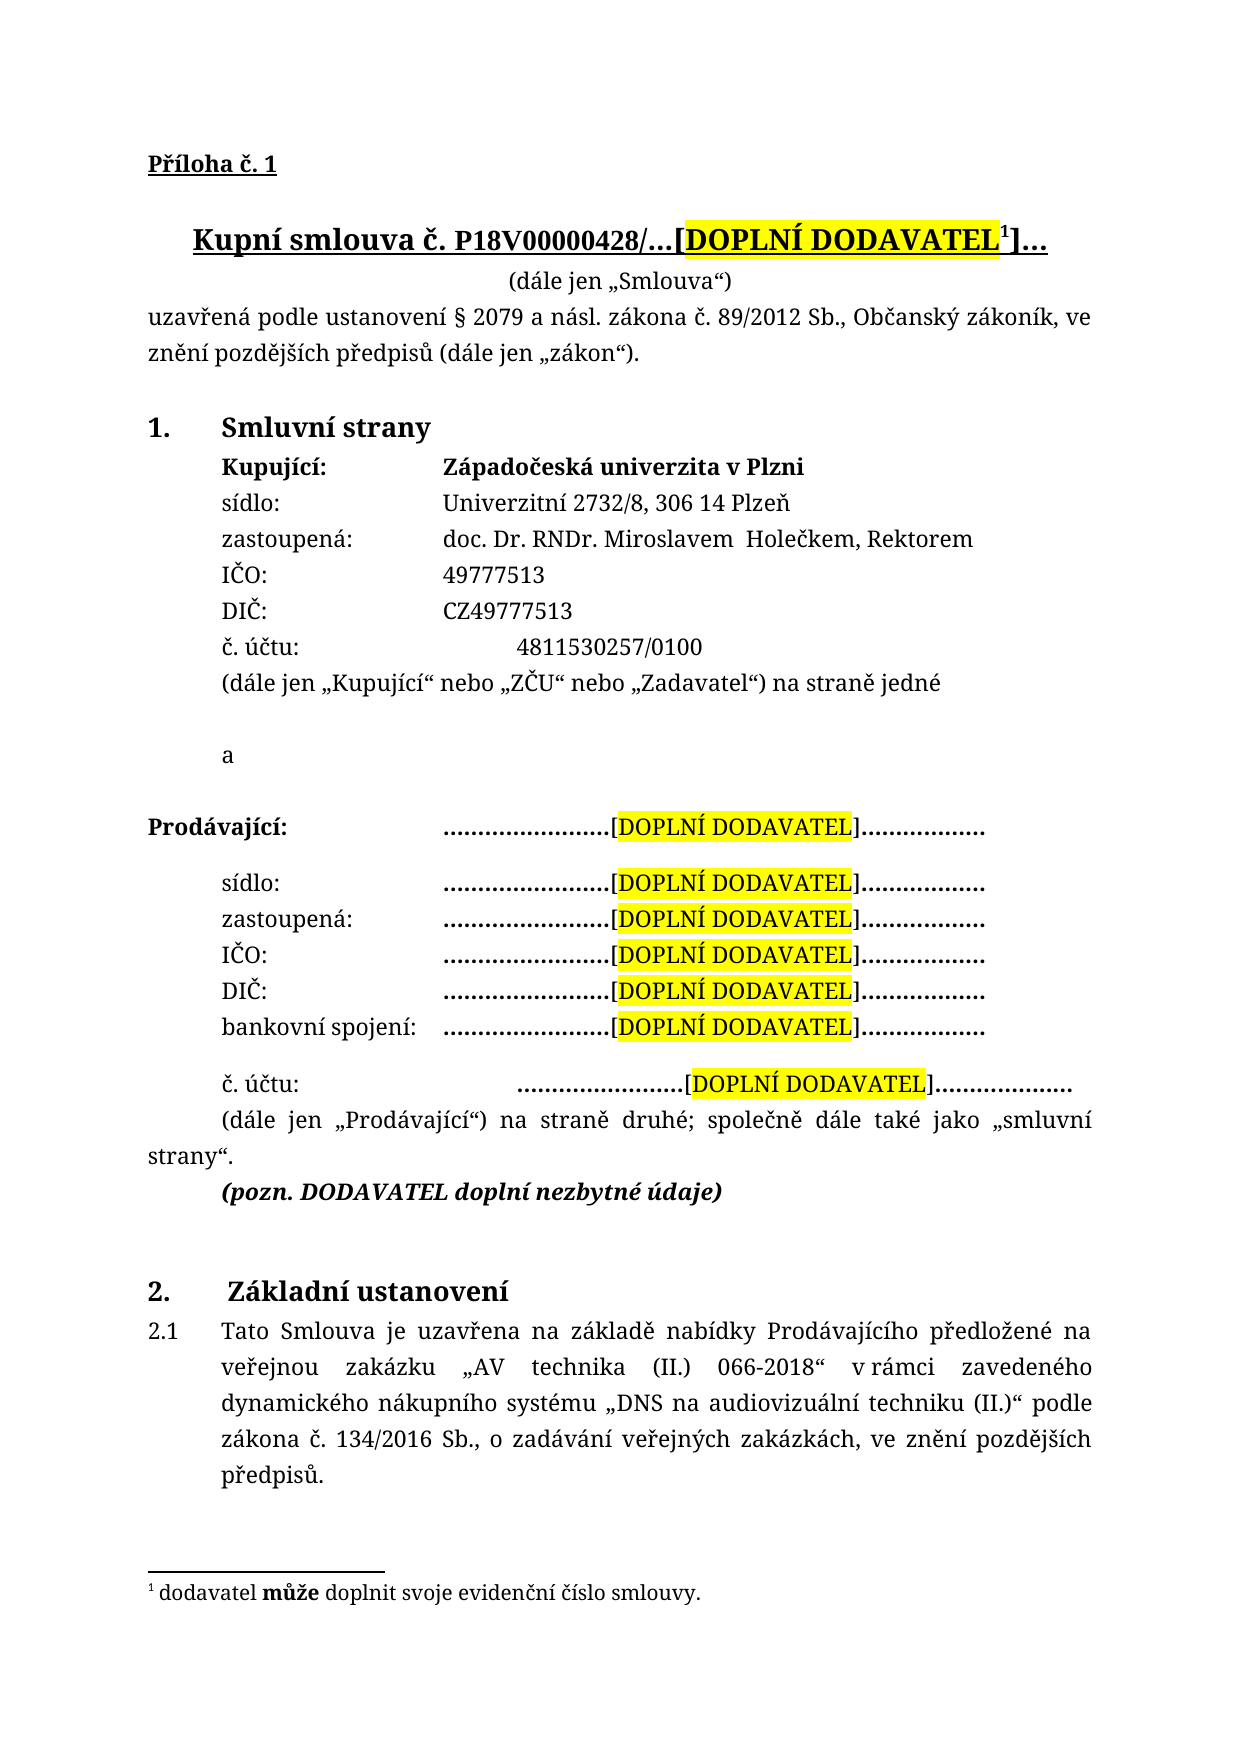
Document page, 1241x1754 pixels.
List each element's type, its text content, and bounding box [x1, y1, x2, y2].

text (pozn. DODAVATEL doplní nezbytné údaje) [148, 1176, 1093, 1207]
text (dále jen „Smlouva“) [148, 265, 1093, 296]
text 2. Základní ustanovení [148, 1273, 1093, 1309]
text č. účtu: ……………………[DOPLNÍ DODAVATEL]……………..… [221, 1068, 692, 1099]
text IČO: ……………………[DOPLNÍ DODAVATEL]……………… [221, 939, 618, 971]
text zastoupená: ……………………[DOPLNÍ DODAVATEL]……………… [221, 903, 618, 934]
text (dále jen „Kupující“ nebo „ZČU“ nebo „Zadavatel“) na straně jedné [221, 667, 1093, 698]
text Kupní smlouva č. P18V00000428/...[DOPLNÍ DODAVATEL]… [148, 219, 1093, 259]
text Příloha č. 1 [148, 148, 1093, 179]
text 1. Smluvní strany [148, 409, 1093, 446]
text a [221, 739, 1093, 770]
text č. účtu: 4811530257/0100 [221, 631, 1093, 662]
text IČO: 49777513 [221, 559, 1093, 590]
text zastoupená: ……………………[DOPLNÍ DODAVATEL]……………… [852, 903, 1093, 934]
text sídlo: Univerzitní 2732/8, 306 14 Plzeň [221, 487, 1093, 518]
text Prodávající: ……………………[DOPLNÍ DODAVATEL]……………… [148, 811, 618, 842]
text (dále jen „Prodávající“) na straně druhé; společně dále také jako „smluvní strany“. [148, 1104, 1093, 1171]
text IČO: ……………………[DOPLNÍ DODAVATEL]……………… [852, 939, 1093, 971]
text 2.1 Tato Smlouva je uzavřena na základě nabídky Prodávajícího předložené na veřejnou zakázku „AV technika (II.) 066-2018“ v rámci zavedeného dynamického nákupního systému „DNS na audiovizuální techniku (II.)“ podle zákona č. 134/2016 Sb., o zadávání veřejných zakázkách, ve znění pozdějších předpisů. [148, 1315, 1093, 1490]
text bankovní spojení: ……………………[DOPLNÍ DODAVATEL]……………… [852, 1011, 1093, 1042]
text Kupující: Západočeská univerzita v Plzni [221, 451, 1093, 482]
text DIČ: ……………………[DOPLNÍ DODAVATEL]……………… [852, 975, 1093, 1006]
text uzavřená podle ustanovení § 2079 a násl. zákona č. 89/2012 Sb., Občanský zákoník, ve znění pozdějších předpisů (dále jen „zákon“). [148, 301, 1093, 368]
text sídlo: ……………………[DOPLNÍ DODAVATEL]……………… [221, 867, 1093, 899]
text DIČ: ……………………[DOPLNÍ DODAVATEL]……………… [221, 975, 618, 1006]
text zastoupená: doc. Dr. RNDr. Miroslavem Holečkem, Rektorem [221, 523, 1093, 554]
text DIČ: CZ49777513 [221, 595, 1093, 626]
text bankovní spojení: ……………………[DOPLNÍ DODAVATEL]……………… [148, 1011, 618, 1042]
text č. účtu: ……………………[DOPLNÍ DODAVATEL]……………..… [926, 1068, 1093, 1099]
text Prodávající: ……………………[DOPLNÍ DODAVATEL]……………… [852, 811, 1093, 842]
